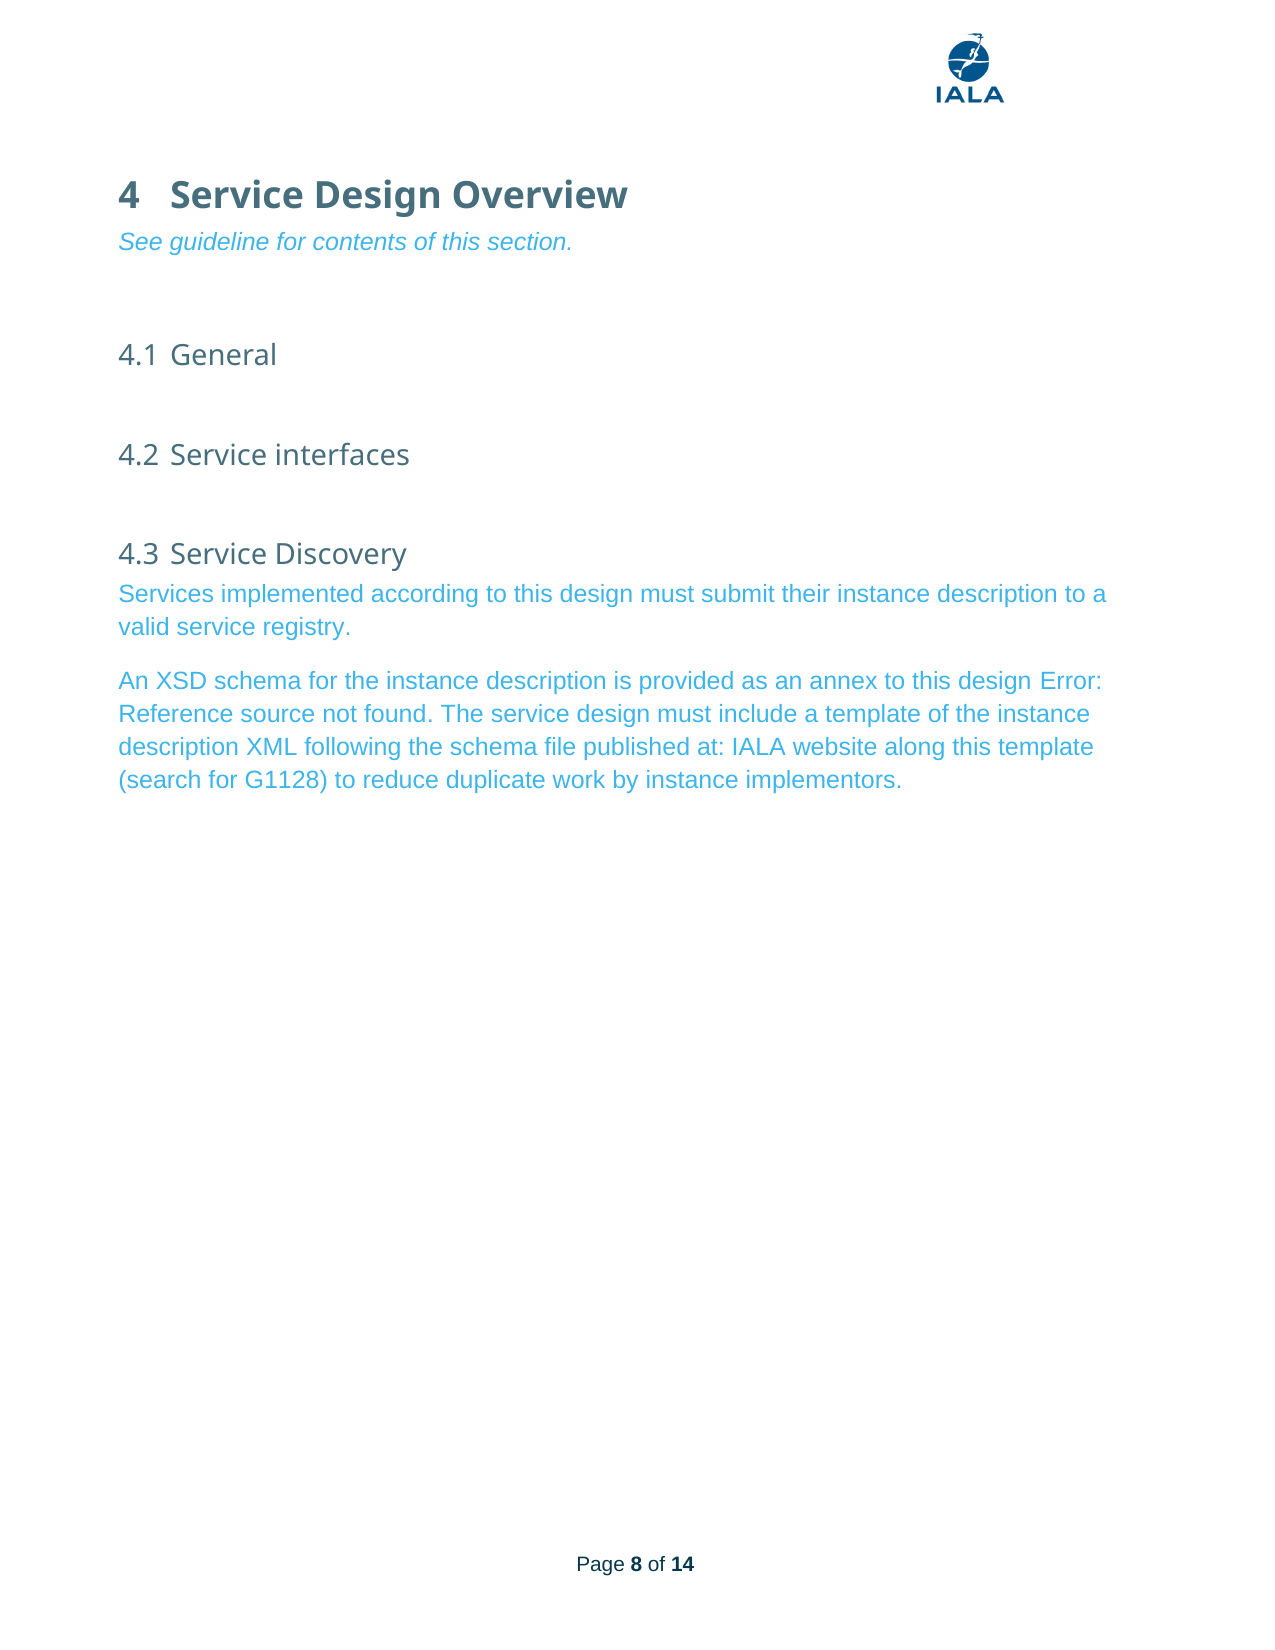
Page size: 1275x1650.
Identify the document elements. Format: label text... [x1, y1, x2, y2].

picture [921, 25, 1016, 118]
subtitle General [118, 334, 1152, 374]
subtitle Service Design Overview [118, 168, 1152, 219]
subtitle Service interfaces [118, 434, 1152, 474]
text Services implemented according to this design must submit their instance description to a valid service registry. [118, 579, 1152, 641]
text See guideline for contents of this section. [118, 227, 1152, 256]
subtitle Service Discovery [118, 533, 1152, 573]
